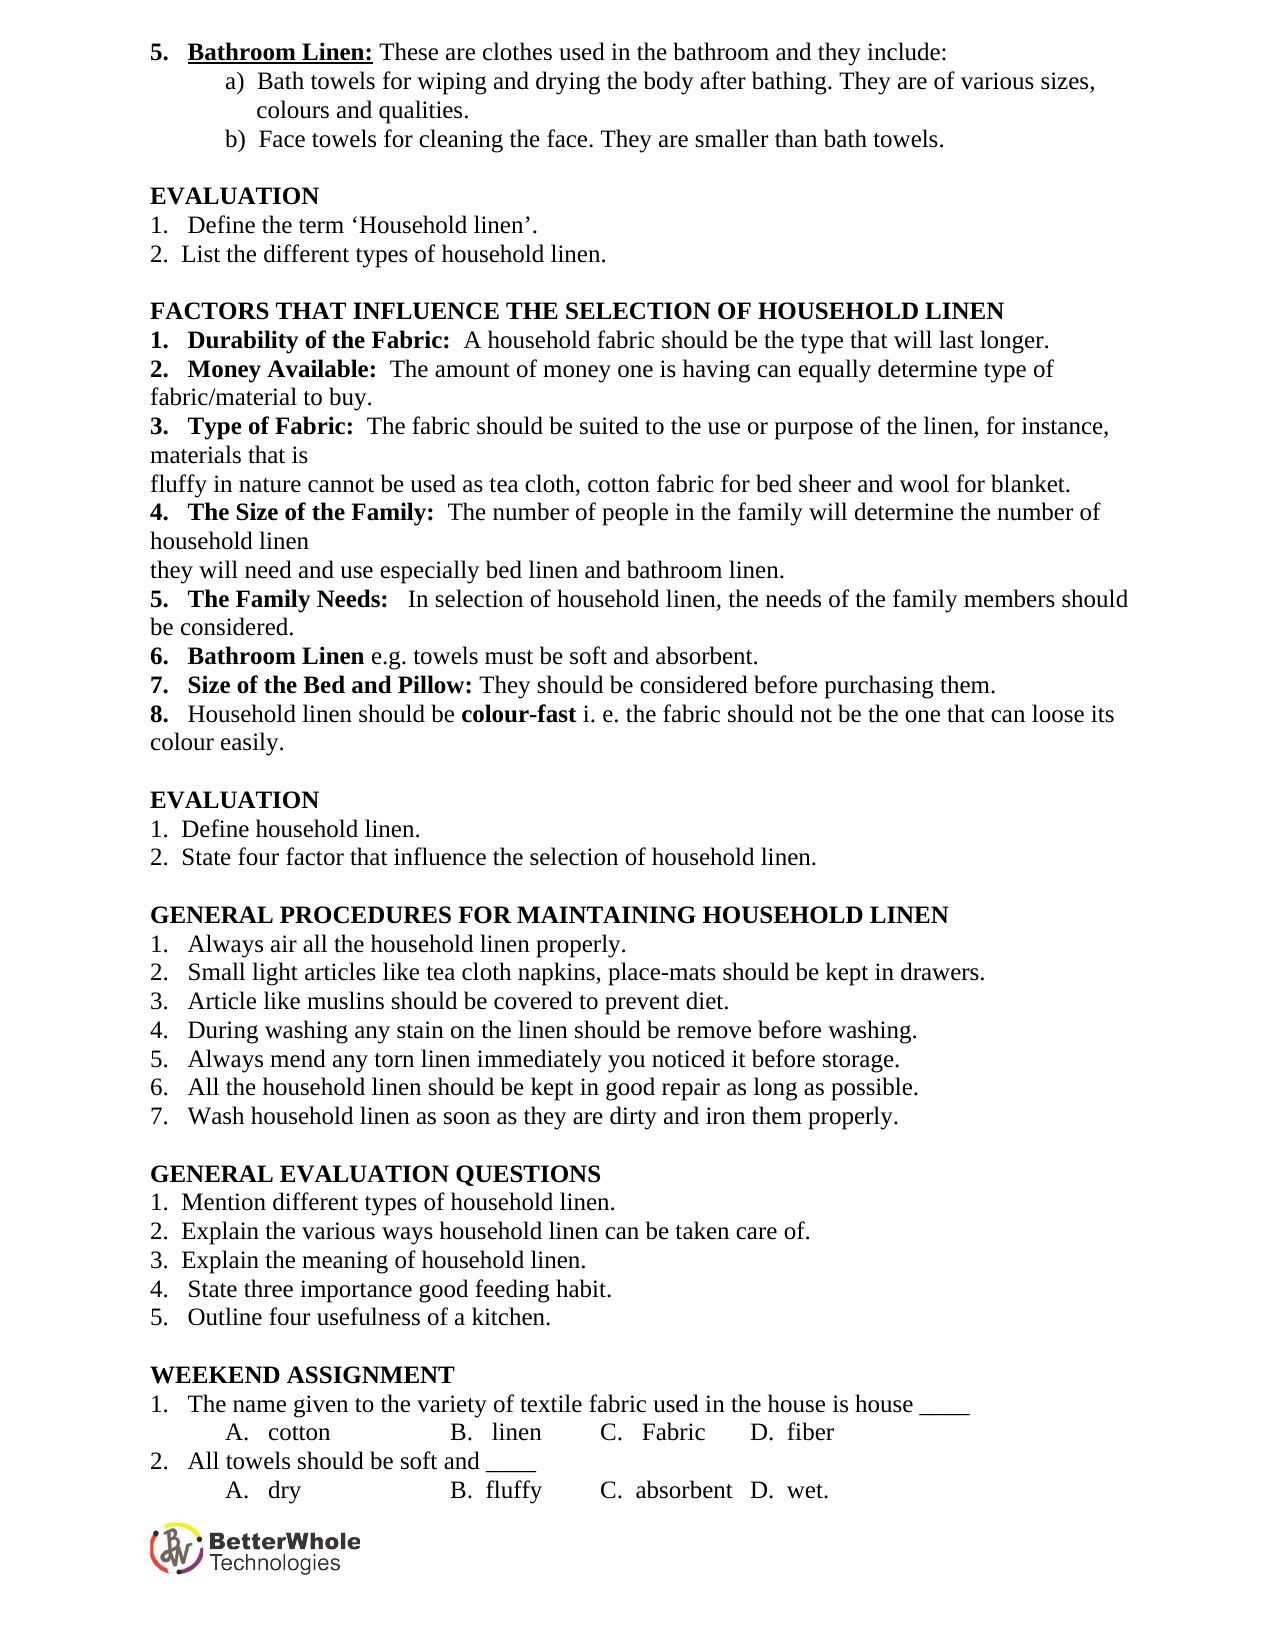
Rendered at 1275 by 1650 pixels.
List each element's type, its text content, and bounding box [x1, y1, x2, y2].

text GENERAL PROCEDURES FOR MAINTAINING HOUSEHOLD LINEN [150, 900, 1153, 929]
text 5. Outline four usefulness of a kitchen. [150, 1302, 1153, 1331]
text 4. State three importance good feeding habit. [150, 1274, 1153, 1302]
text 2. List the different types of household linen. [150, 239, 1153, 267]
picture [150, 1523, 360, 1575]
text b) Face towels for cleaning the face. They are smaller than bath towels. [150, 124, 1153, 152]
text 7. Size of the Bed and Pillow: They should be considered before purchasing them. [150, 670, 1153, 699]
text 8. Household linen should be colour-fast i. e. the fabric should not be the one that can loose its colour easily. [150, 699, 1153, 756]
text 4. During washing any stain on the linen should be remove before washing. [150, 1015, 1153, 1044]
text 2. Money Available: The amount of money one is having can equally determine type of fabric/material to buy. [150, 354, 1153, 411]
text 3. Article like muslins should be covered to prevent diet. [150, 986, 1153, 1015]
text 3. Explain the meaning of household linen. [150, 1245, 1153, 1274]
text EVALUATION [150, 181, 1153, 210]
text 2. State four factor that influence the selection of household linen. [150, 842, 1153, 871]
text 1. Always air all the household linen properly. [150, 929, 1153, 957]
text 5. Always mend any torn linen immediately you noticed it before storage. [150, 1044, 1153, 1072]
text 2. All towels should be soft and ____ [150, 1446, 1153, 1475]
text 6. All the household linen should be kept in good repair as long as possible. [150, 1072, 1153, 1101]
text they will need and use especially bed linen and bathroom linen. [150, 555, 1153, 584]
text 6. Bathroom Linen e.g. towels must be soft and absorbent. [150, 641, 1153, 670]
text 1. Define household linen. [150, 814, 1153, 842]
text 3. Type of Fabric: The fabric should be suited to the use or purpose of the linen, for instance, materials that is [150, 411, 1153, 469]
text 7. Wash household linen as soon as they are dirty and iron them properly. [150, 1101, 1153, 1130]
text 1. Mention different types of household linen. [150, 1187, 1153, 1216]
text FACTORS THAT INFLUENCE THE SELECTION OF HOUSEHOLD LINEN [150, 296, 1153, 325]
text fluffy in nature cannot be used as tea cloth, cotton fabric for bed sheer and wool for blanket. [150, 469, 1153, 497]
text A. cotton B. linen C. Fabric D. fiber [150, 1417, 1153, 1446]
text colours and qualities. [150, 95, 1153, 124]
text 5. The Family Needs: In selection of household linen, the needs of the family members should be considered. [150, 584, 1153, 641]
text A. dry B. fluffy C. absorbent D. wet. [150, 1475, 1153, 1504]
text a) Bath towels for wiping and drying the body after bathing. They are of various sizes, [150, 66, 1153, 95]
text 5. Bathroom Linen: These are clothes used in the bathroom and they include: [150, 37, 1153, 66]
text 1. The name given to the variety of textile fabric used in the house is house ____ [150, 1389, 1153, 1417]
text WEEKEND ASSIGNMENT [150, 1360, 1153, 1389]
text 2. Small light articles like tea cloth napkins, place-mats should be kept in drawers. [150, 957, 1153, 986]
text GENERAL EVALUATION QUESTIONS [150, 1159, 1153, 1187]
text 1. Durability of the Fabric: A household fabric should be the type that will last longer. [150, 325, 1153, 354]
text 1. Define the term ‘Household linen’. [150, 210, 1153, 239]
text EVALUATION [150, 785, 1153, 814]
text 2. Explain the various ways household linen can be taken care of. [150, 1216, 1153, 1245]
text 4. The Size of the Family: The number of people in the family will determine the number of household linen [150, 497, 1153, 555]
